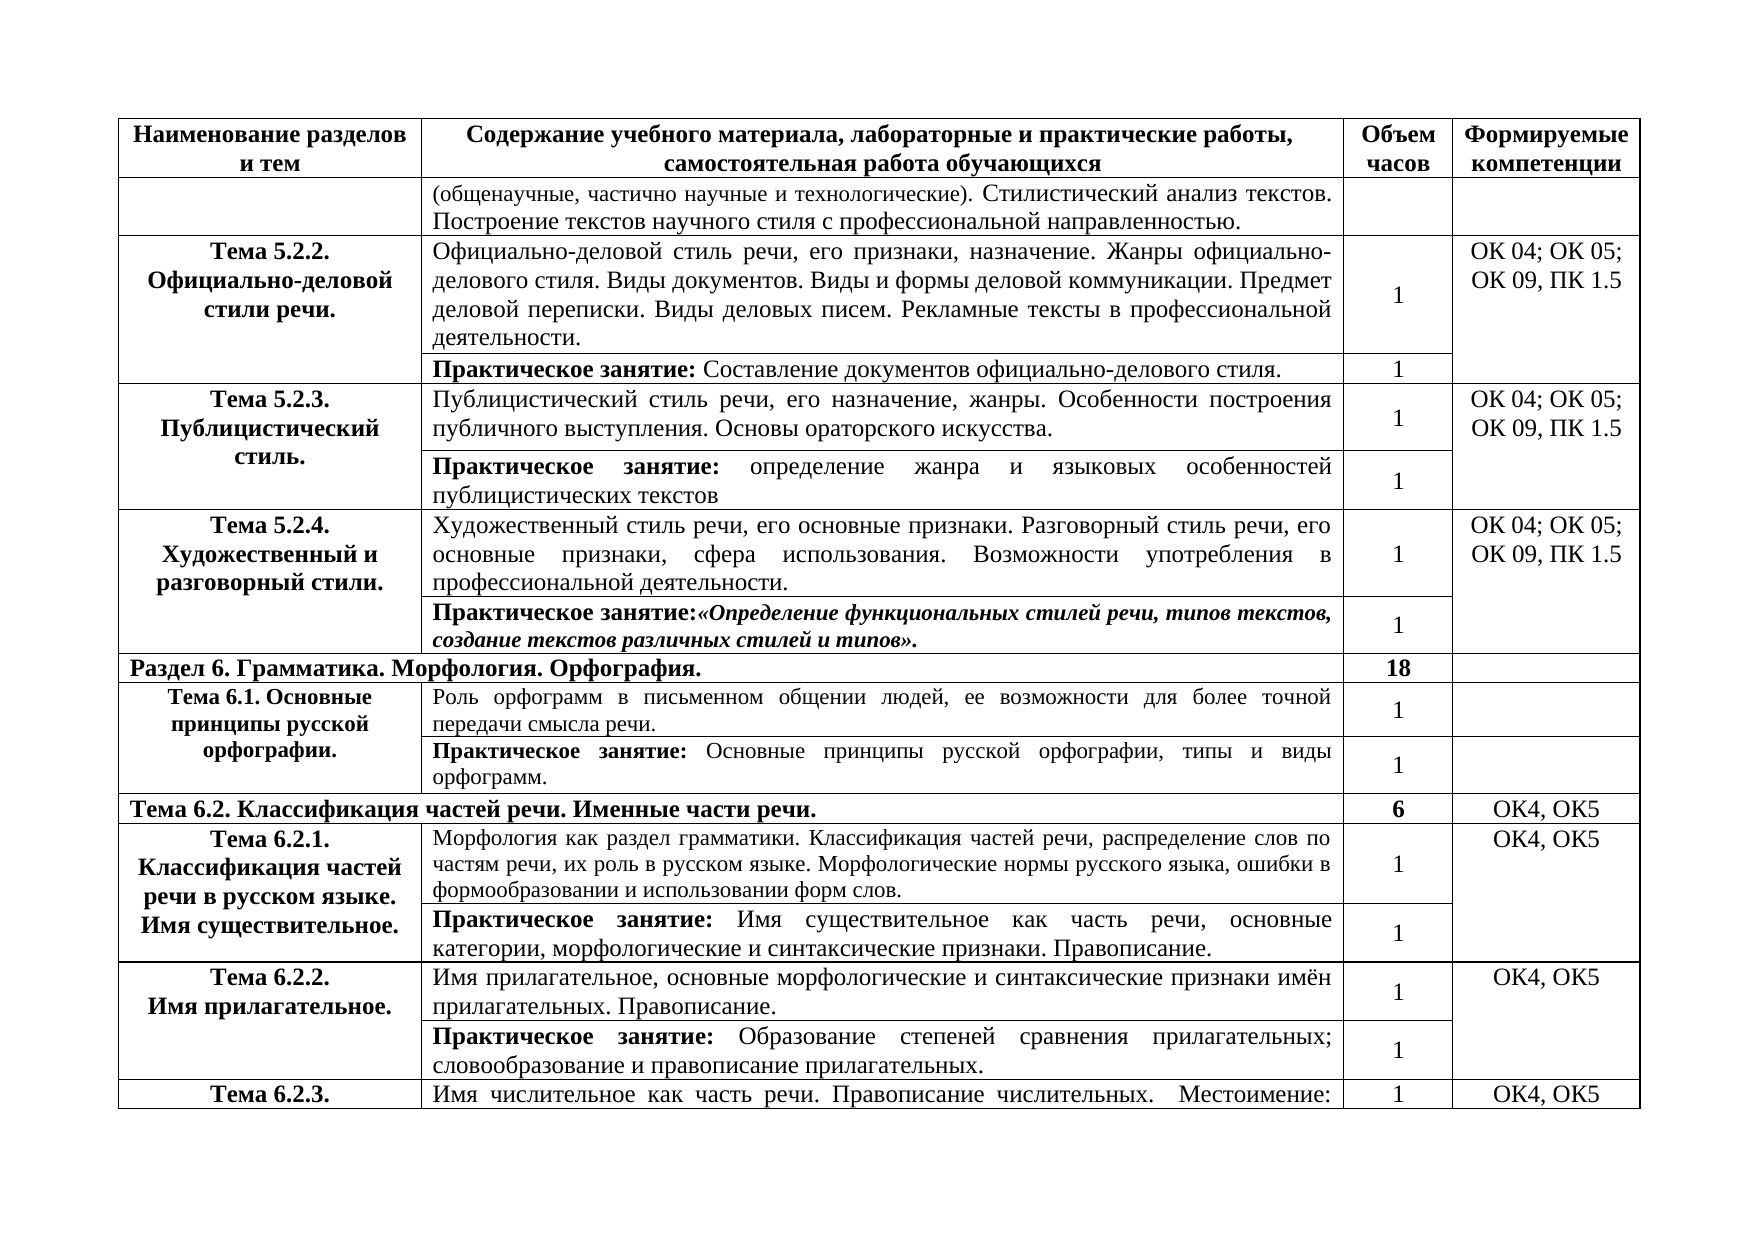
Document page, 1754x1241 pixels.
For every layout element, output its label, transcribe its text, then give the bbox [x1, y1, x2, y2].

table_cell ОК4, ОК5 [1453, 794, 1639, 823]
table_cell 1 [1344, 451, 1452, 509]
table_cell Имя прилагательное, основные морфологические и синтаксические признаки имён прилагательных. Правописание. [422, 963, 1343, 1020]
table_cell [1453, 737, 1639, 793]
table_cell Тема 6.2.2. Имя прилагательное. [119, 963, 421, 1078]
table_cell Публицистический стиль речи, его назначение, жанры. Особенности построения публичного выступления. Основы ораторского искусства. [422, 384, 1343, 450]
table_header Формируемые компетенции [1453, 119, 1639, 177]
table_cell Художественный стиль речи, его основные признаки. Разговорный стиль речи, его основные признаки, сфера использования. Возможности употребления в профессиональной деятельности. [422, 510, 1343, 596]
table_cell Практическое занятие:«Определение функциональных стилей речи, типов текстов, создание текстов различных стилей и типов». [422, 597, 1343, 652]
table_cell ОК4, ОК5 [1453, 1080, 1639, 1108]
table_cell 1 [1344, 683, 1452, 736]
table_cell Практическое занятие: Имя существительное как часть речи, основные категории, морфологические и синтаксические признаки. Правописание. [422, 904, 1343, 961]
table_cell [1453, 654, 1639, 682]
table_cell 1 [1344, 510, 1452, 596]
table_cell ОК 04; ОК 05; ОК 09, ПК 1.5 [1453, 236, 1639, 383]
table_cell [1453, 683, 1639, 736]
table_cell Практическое занятие: Основные принципы русской орфографии, типы и виды орфограмм. [422, 737, 1343, 793]
table_cell 1 [1344, 737, 1452, 793]
table_cell 1 [1344, 236, 1452, 353]
table_cell 1 [1344, 178, 1452, 235]
table_cell Тема 5.2.4. Художественный и разговорный стили. [119, 510, 421, 652]
table_cell Тема 6.2. Классификация частей речи. Именные части речи. [119, 794, 1343, 823]
table_header Содержание учебного материала, лабораторные и практические работы, самостоятельная работа обучающихся [422, 119, 1343, 177]
table_cell 1 [1344, 597, 1452, 652]
table_cell Раздел 6. Грамматика. Морфология. Орфография. [119, 654, 1343, 682]
table_cell 1 [1344, 384, 1452, 450]
table_cell 1 [1344, 904, 1452, 961]
table_cell Тема 5.2.2. Официально-деловой стили речи. [119, 236, 421, 383]
table_cell 18 [1344, 654, 1452, 682]
table_cell 6 [1344, 794, 1452, 823]
table_cell 1 [1344, 1021, 1452, 1078]
table_cell Практическое занятие: Образование степеней сравнения прилагательных; словообразование и правописание прилагательных. [422, 1021, 1343, 1078]
table_header Наименование разделов и тем [119, 119, 421, 177]
table_cell Тема 6.2.3. Имя числительное, местоимение. [119, 1080, 421, 1108]
table_cell ОК 04; ОК 05; ОК 09, ПК 1.5 [1453, 384, 1639, 509]
table_cell Роль орфограмм в письменном общении людей, ее возможности для более точной передачи смысла речи. [422, 683, 1343, 736]
table_cell Тема 5.2.3. Публицистический стиль. [119, 384, 421, 509]
table_cell Тема 6.2.1. Классификация частей речи в русском языке. Имя существительное. [119, 824, 421, 961]
table_cell 1 [1344, 354, 1452, 383]
table_header Объем часов [1344, 119, 1452, 177]
table_cell ОК 04; ОК 05; ОК 09, ПК 1.5 [1453, 510, 1639, 652]
table_cell Практическое занятие: определение жанра и языковых особенностей публицистических текстов [422, 451, 1343, 509]
table_cell ОК4, ОК5 [1453, 963, 1639, 1078]
table_cell Имя числительное как часть речи. Правописание числительных. Местоимение: разряды, признаки, правописание. [422, 1080, 1343, 1108]
table_cell 1 [1344, 1080, 1452, 1108]
table_cell 1 [1344, 963, 1452, 1020]
table_cell 1 [1344, 824, 1452, 903]
table_cell ОК4, ОК5 [1453, 824, 1639, 961]
table_cell Тема 6.1. Основные принципы русской орфографии. [119, 683, 421, 793]
table_cell Официально-деловой стиль речи, его признаки, назначение. Жанры официально-делового стиля. Виды документов. Виды и формы деловой коммуникации. Предмет деловой переписки. Виды деловых писем. Рекламные тексты в профессиональной деятельности. [422, 236, 1343, 353]
table_cell Практическое занятие: Составление документов официально-делового стиля. [422, 354, 1343, 383]
table_cell Морфология как раздел грамматики. Классификация частей речи, распределение слов по частям речи, их роль в русском языке. Морфологические нормы русского языка, ошибки в формообразовании и использовании форм слов. [422, 824, 1343, 903]
